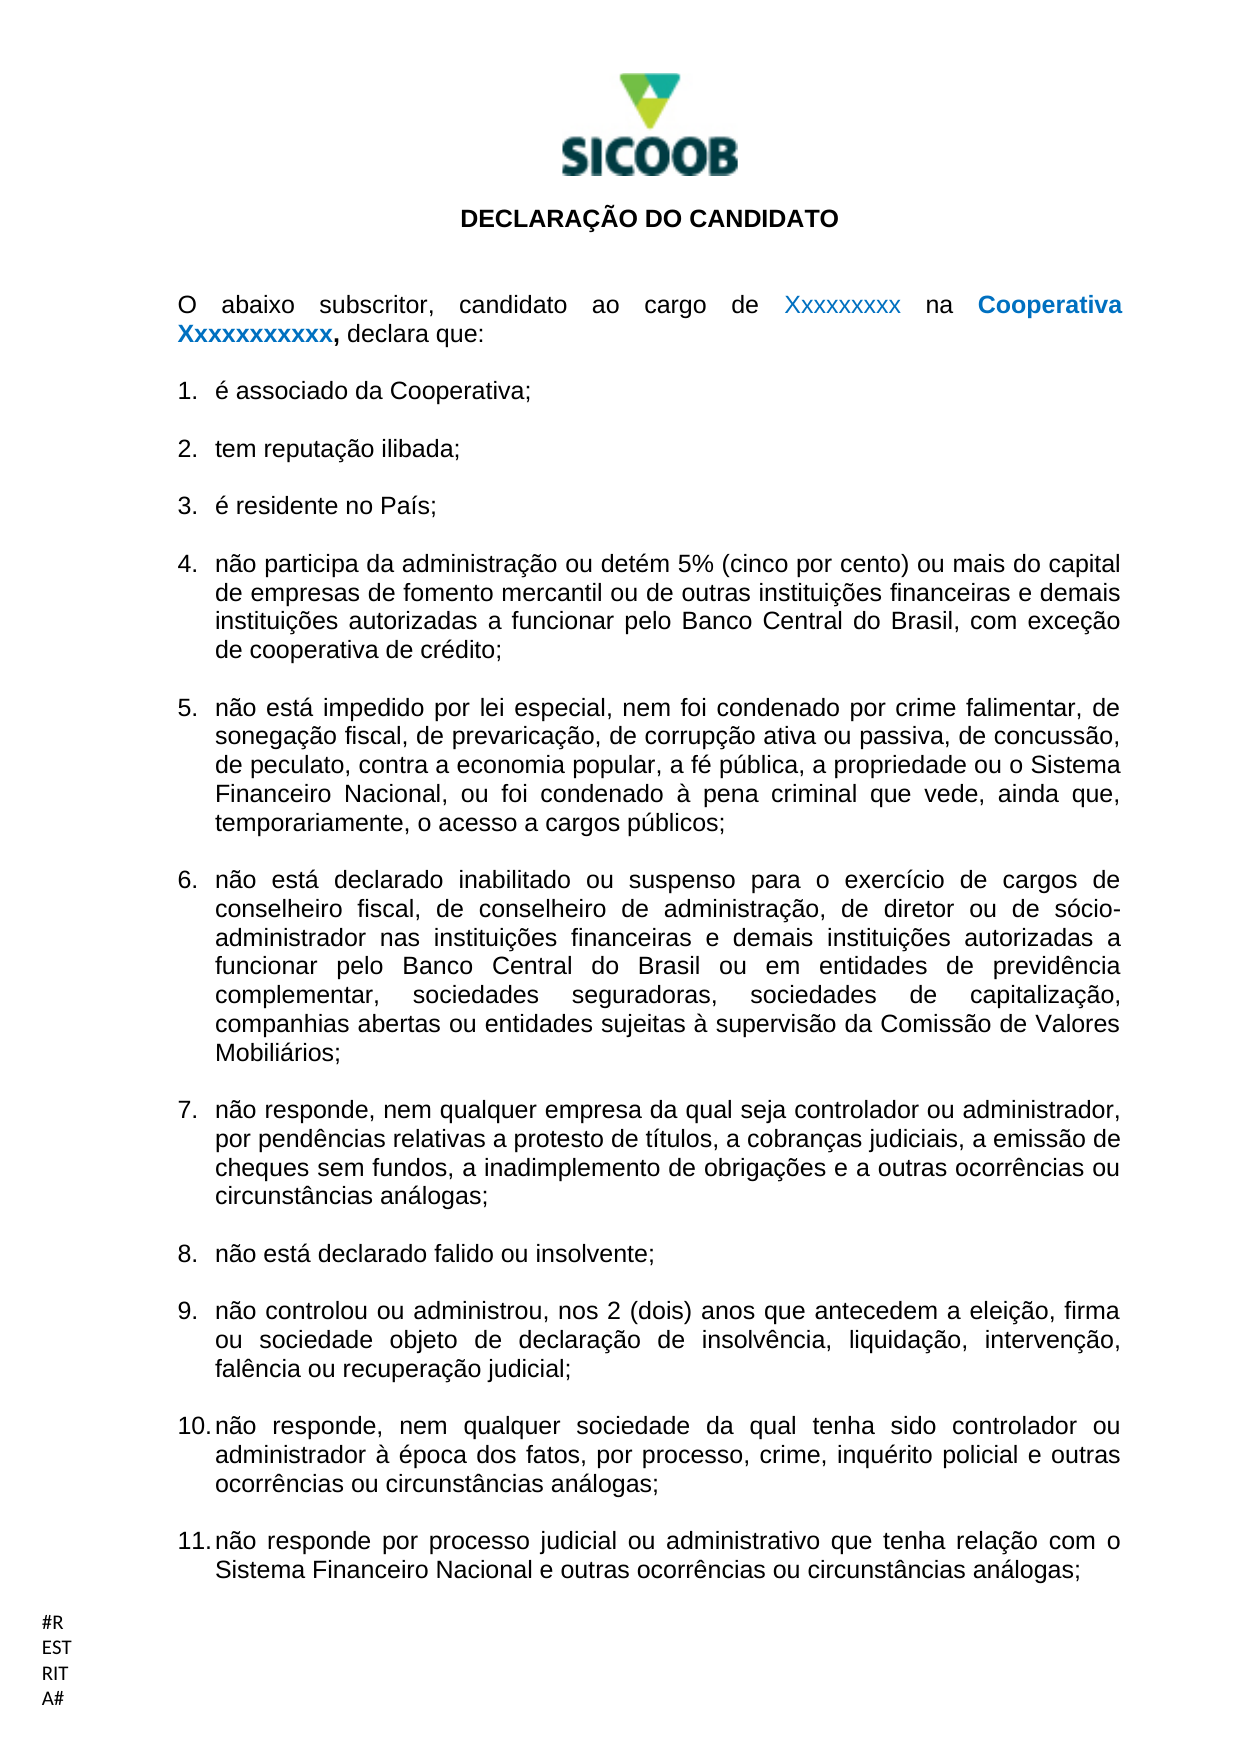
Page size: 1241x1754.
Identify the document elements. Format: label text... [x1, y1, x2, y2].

list não responde, nem qualquer empresa da qual seja controlador ou administrador, por pendências relativas a protesto de títulos, a cobranças judiciais, a emissão de cheques sem fundos, a inadimplemento de obrigações e a outras ocorrências ou circunstâncias análogas; [177, 1095, 1122, 1210]
list não participa da administração ou detém 5% (cinco por cento) ou mais do capital de empresas de fomento mercantil ou de outras instituições financeiras e demais instituições autorizadas a funcionar pelo Banco Central do Brasil, com exceção de cooperativa de crédito; [177, 549, 1122, 664]
list não controlou ou administrou, nos 2 (dois) anos que antecedem a eleição, firma ou sociedade objeto de declaração de insolvência, liquidação, intervenção, falência ou recuperação judicial; [177, 1296, 1122, 1383]
text DECLARAÇÃO DO CANDIDATO [177, 204, 1122, 233]
picture [561, 73, 738, 176]
list não responde por processo judicial ou administrativo que tenha relação com o Sistema Financeiro Nacional e outras ocorrências ou circunstâncias análogas; [177, 1526, 1122, 1584]
list é residente no País; [177, 491, 1122, 520]
list não está declarado inabilitado ou suspenso para o exercício de cargos de conselheiro fiscal, de conselheiro de administração, de diretor ou de sócio-administrador nas instituições financeiras e demais instituições autorizadas a funcionar pelo Banco Central do Brasil ou em entidades de previdência complementar, sociedades seguradoras, sociedades de capitalização, companhias abertas ou entidades sujeitas à supervisão da Comissão de Valores Mobiliários; [177, 865, 1122, 1066]
list não está declarado falido ou insolvente; [177, 1239, 1122, 1268]
list não responde, nem qualquer sociedade da qual tenha sido controlador ou administrador à época dos fatos, por processo, crime, inquérito policial e outras ocorrências ou circunstâncias análogas; [177, 1411, 1122, 1498]
text O abaixo subscritor, candidato ao cargo de Xxxxxxxxx na Cooperativa Xxxxxxxxxxx, declara que: [177, 290, 1122, 348]
list tem reputação ilibada; [177, 434, 1122, 463]
list não está impedido por lei especial, nem foi condenado por crime falimentar, de sonegação fiscal, de prevaricação, de corrupção ativa ou passiva, de concussão, de peculato, contra a economia popular, a fé pública, a propriedade ou o Sistema Financeiro Nacional, ou foi condenado à pena criminal que vede, ainda que, temporariamente, o acesso a cargos públicos; [177, 693, 1122, 836]
list é associado da Cooperativa; [177, 376, 1122, 405]
